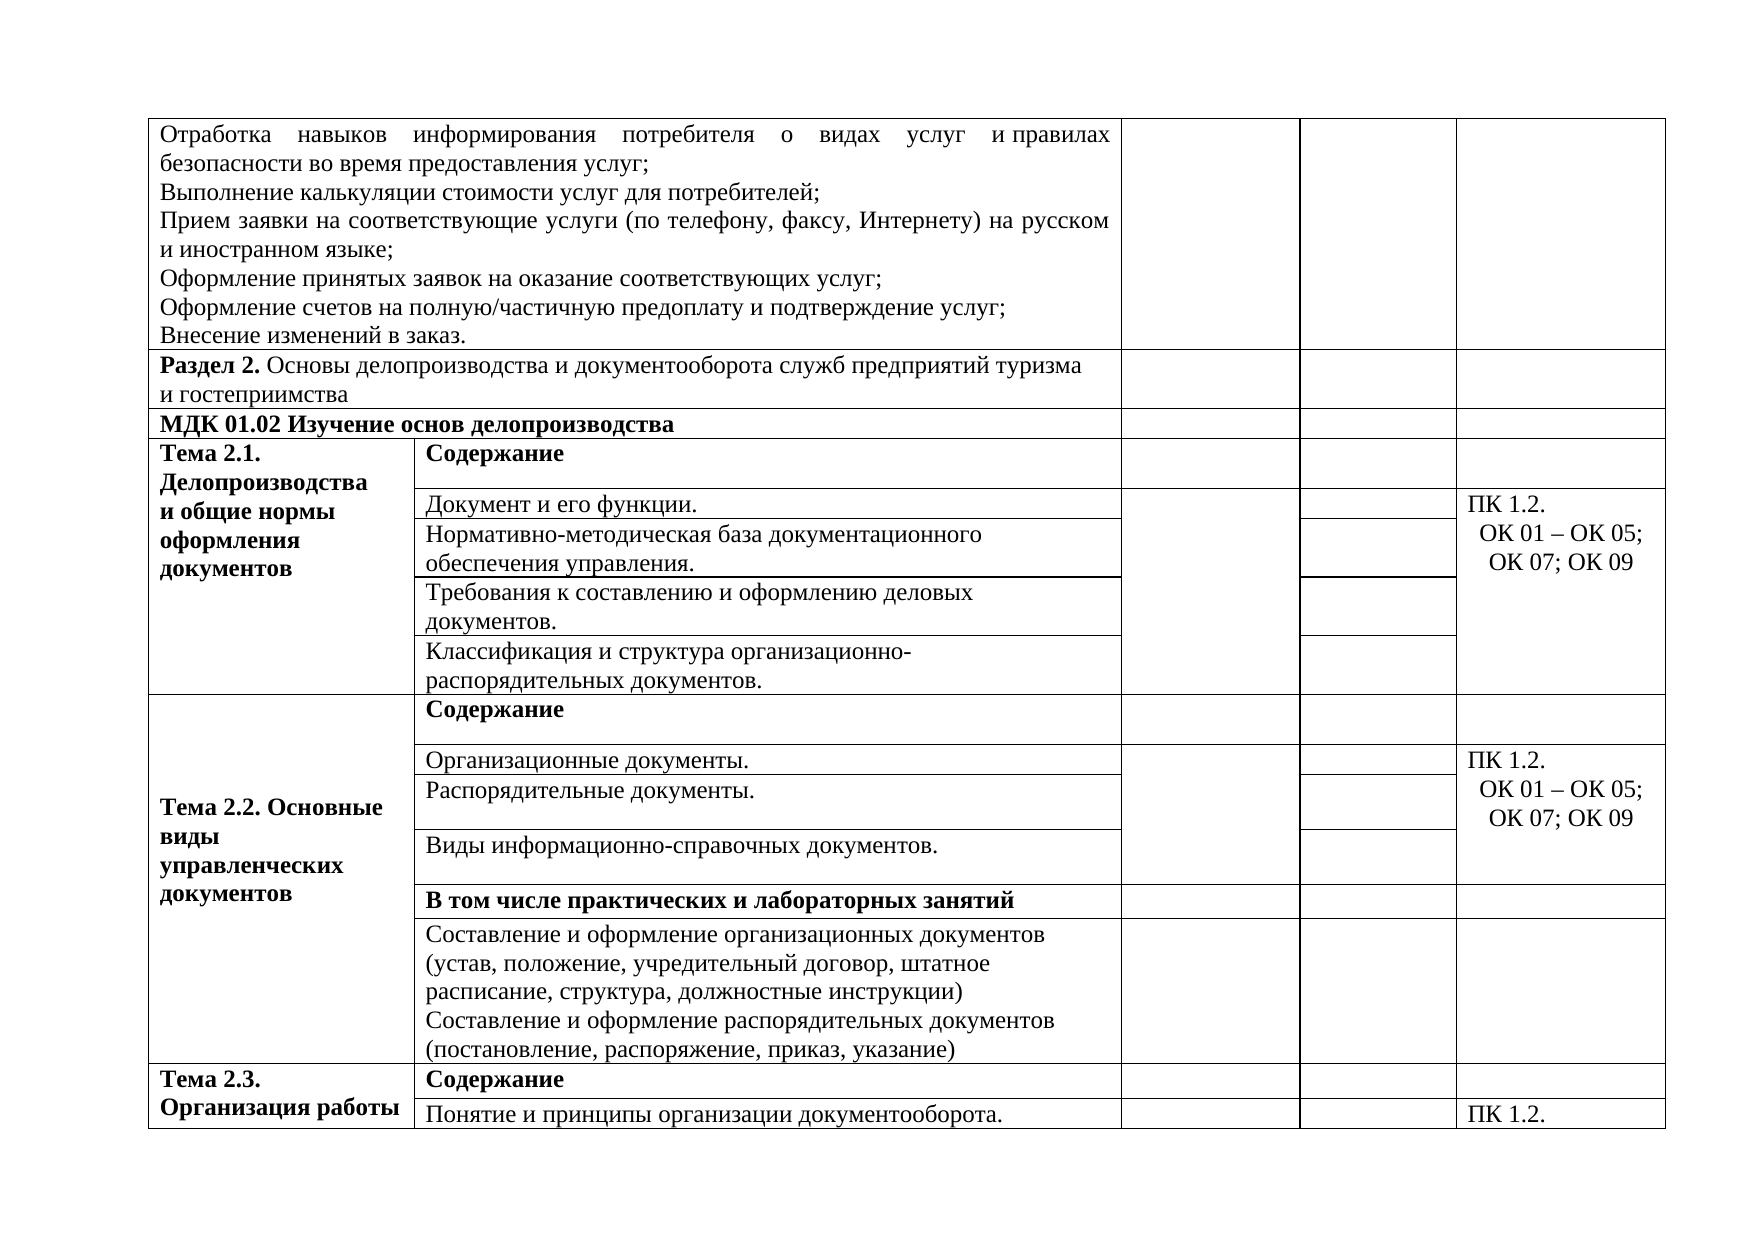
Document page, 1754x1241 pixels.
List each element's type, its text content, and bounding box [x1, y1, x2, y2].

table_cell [1457, 1099, 1665, 1127]
table_cell Понятие и принципы организации документооборота. [415, 1099, 1121, 1127]
table_cell МДК 01.02 Изучение основ делопроизводства [149, 409, 1121, 437]
table_cell Организационные документы. [415, 745, 1121, 774]
table_cell [1122, 745, 1299, 884]
table_cell Классификация и структура организационно-распорядительных документов. [415, 636, 1121, 693]
table_cell [1457, 439, 1665, 488]
table_cell [1122, 1099, 1299, 1127]
table_cell [1122, 919, 1299, 1063]
table_cell [1301, 885, 1456, 918]
table_cell Документ и его функции. [415, 489, 1121, 518]
table_cell Содержание [415, 439, 1121, 488]
table_cell Раздел 2. Основы делопроизводства и документооборота служб предприятий туризма и гостеприимства [149, 350, 1121, 408]
table_cell [1301, 919, 1456, 1063]
table_cell [1457, 919, 1665, 1063]
table_cell [1457, 1064, 1665, 1098]
table_cell Распорядительные документы. [415, 775, 1121, 829]
table_cell [1122, 489, 1299, 693]
table_cell [1122, 439, 1299, 488]
table_cell Требования к составлению и оформлению деловых документов. [415, 578, 1121, 635]
table_cell [1301, 695, 1456, 744]
table_cell [1301, 519, 1456, 576]
table_cell Виды информационно-справочных документов. [415, 830, 1121, 884]
table_cell [1122, 885, 1299, 918]
table_cell [1301, 1064, 1456, 1098]
table_cell [1457, 695, 1665, 744]
table_cell Тема 2.3. Организация работы с документами [149, 1064, 414, 1127]
table_cell Содержание [415, 1064, 1121, 1098]
table_cell Нормативно-методическая база документационного обеспечения управления. [415, 519, 1121, 576]
table_cell Содержание [415, 695, 1121, 744]
table_cell [1301, 830, 1456, 884]
table_cell ПК 1.2. ОК 01 – ОК 05; ОК 07; ОК 09 [1457, 745, 1665, 884]
table_cell [1457, 119, 1665, 349]
table_cell В том числе практических и лабораторных занятий [415, 885, 1121, 918]
table_cell [1301, 578, 1456, 635]
table_cell [1301, 489, 1456, 518]
table_cell Тема 2.2. Основные виды управленческих документов [149, 695, 414, 1063]
table_cell [1122, 695, 1299, 744]
table_cell [1122, 409, 1299, 437]
table_cell [1301, 745, 1456, 774]
table_cell [1122, 350, 1299, 408]
table_cell ПК 1.2. ОК 01 – ОК 05; ОК 07; ОК 09 [1457, 489, 1665, 693]
table_cell Тема 2.1. Делопроизводства и общие нормы оформления документов [149, 439, 414, 693]
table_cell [149, 119, 1121, 349]
table_cell [1301, 409, 1456, 437]
table_cell Составление и оформление организационных документов (устав, положение, учредительный договор, штатное расписание, структура, должностные инструкции) Составление и оформление распорядительных документов (постановление, распоряжение, приказ, указание) [415, 919, 1121, 1063]
table_cell [1457, 409, 1665, 437]
table_cell [1457, 885, 1665, 918]
table_cell [1122, 119, 1299, 349]
table_cell [1301, 439, 1456, 488]
table_cell [1122, 1064, 1299, 1098]
table_cell [1301, 119, 1456, 349]
table_cell [1301, 775, 1456, 829]
table_cell [1301, 1099, 1456, 1127]
table_cell [1301, 350, 1456, 408]
table_cell [1301, 636, 1456, 693]
table_cell [1457, 350, 1665, 408]
